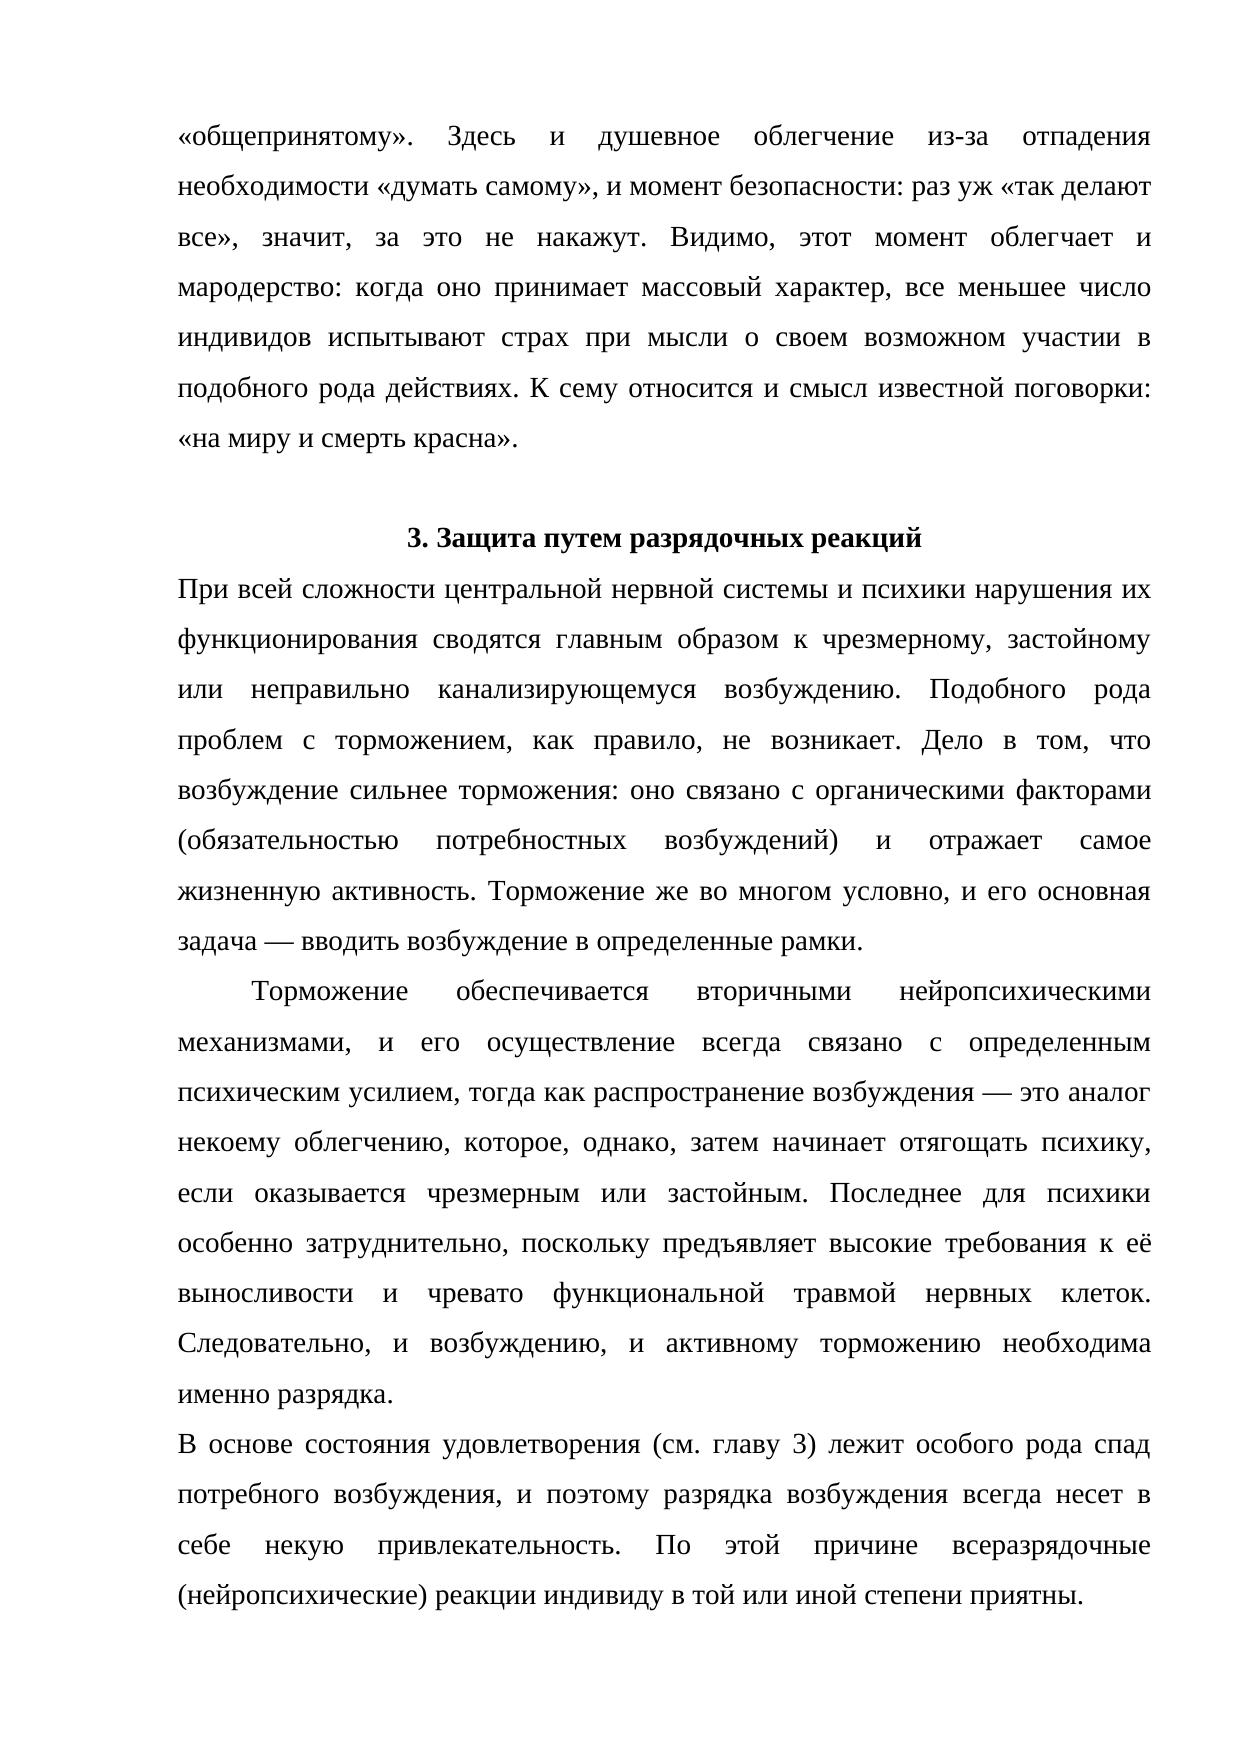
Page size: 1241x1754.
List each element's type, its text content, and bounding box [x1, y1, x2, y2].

text 3. Защита путем разрядочных реакций [177, 521, 1152, 554]
text При всей сложности центральной нервной системы и психики нарушения их функционирования сводятся главным образом к чрезмерному, застойному или неправильно канализирующемуся возбуждению. Подобного рода проблем с торможением, как правило, не возникает. Дело в том, что возбуждение сильнее торможения: оно связано с органическими факторами (обязательностью потребностных возбуждений) и отражает самое жизненную активность. Торможение же во многом условно, и его основная задача — вводить возбуждение в определенные рамки. [177, 571, 1152, 957]
text Торможение обеспечивается вторичными нейропсихическими механизмами, и его осуществление всегда связано с определенным психическим усилием, тогда как распространение возбуждения — это аналог некоему облегчению, которое, однако, затем начинает отягощать психику, если оказывается чрезмерным или застойным. Последнее для психики особенно затруднительно, поскольку предъявляет высокие требования к её выносливости и чревато функциональной травмой нервных клеток. Следовательно, и возбуждению, и активному торможению необходима именно разрядка. [177, 973, 1152, 1409]
text В основе состояния удовлетворения (см. главу 3) лежит особого рода спад потребного возбуждения, и поэтому разрядка возбуждения всегда несет в себе некую привлекательность. По этой причине всеразрядочные (нейропсихические) реакции индивиду в той или иной степени приятны. [177, 1426, 1152, 1611]
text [177, 118, 1152, 453]
